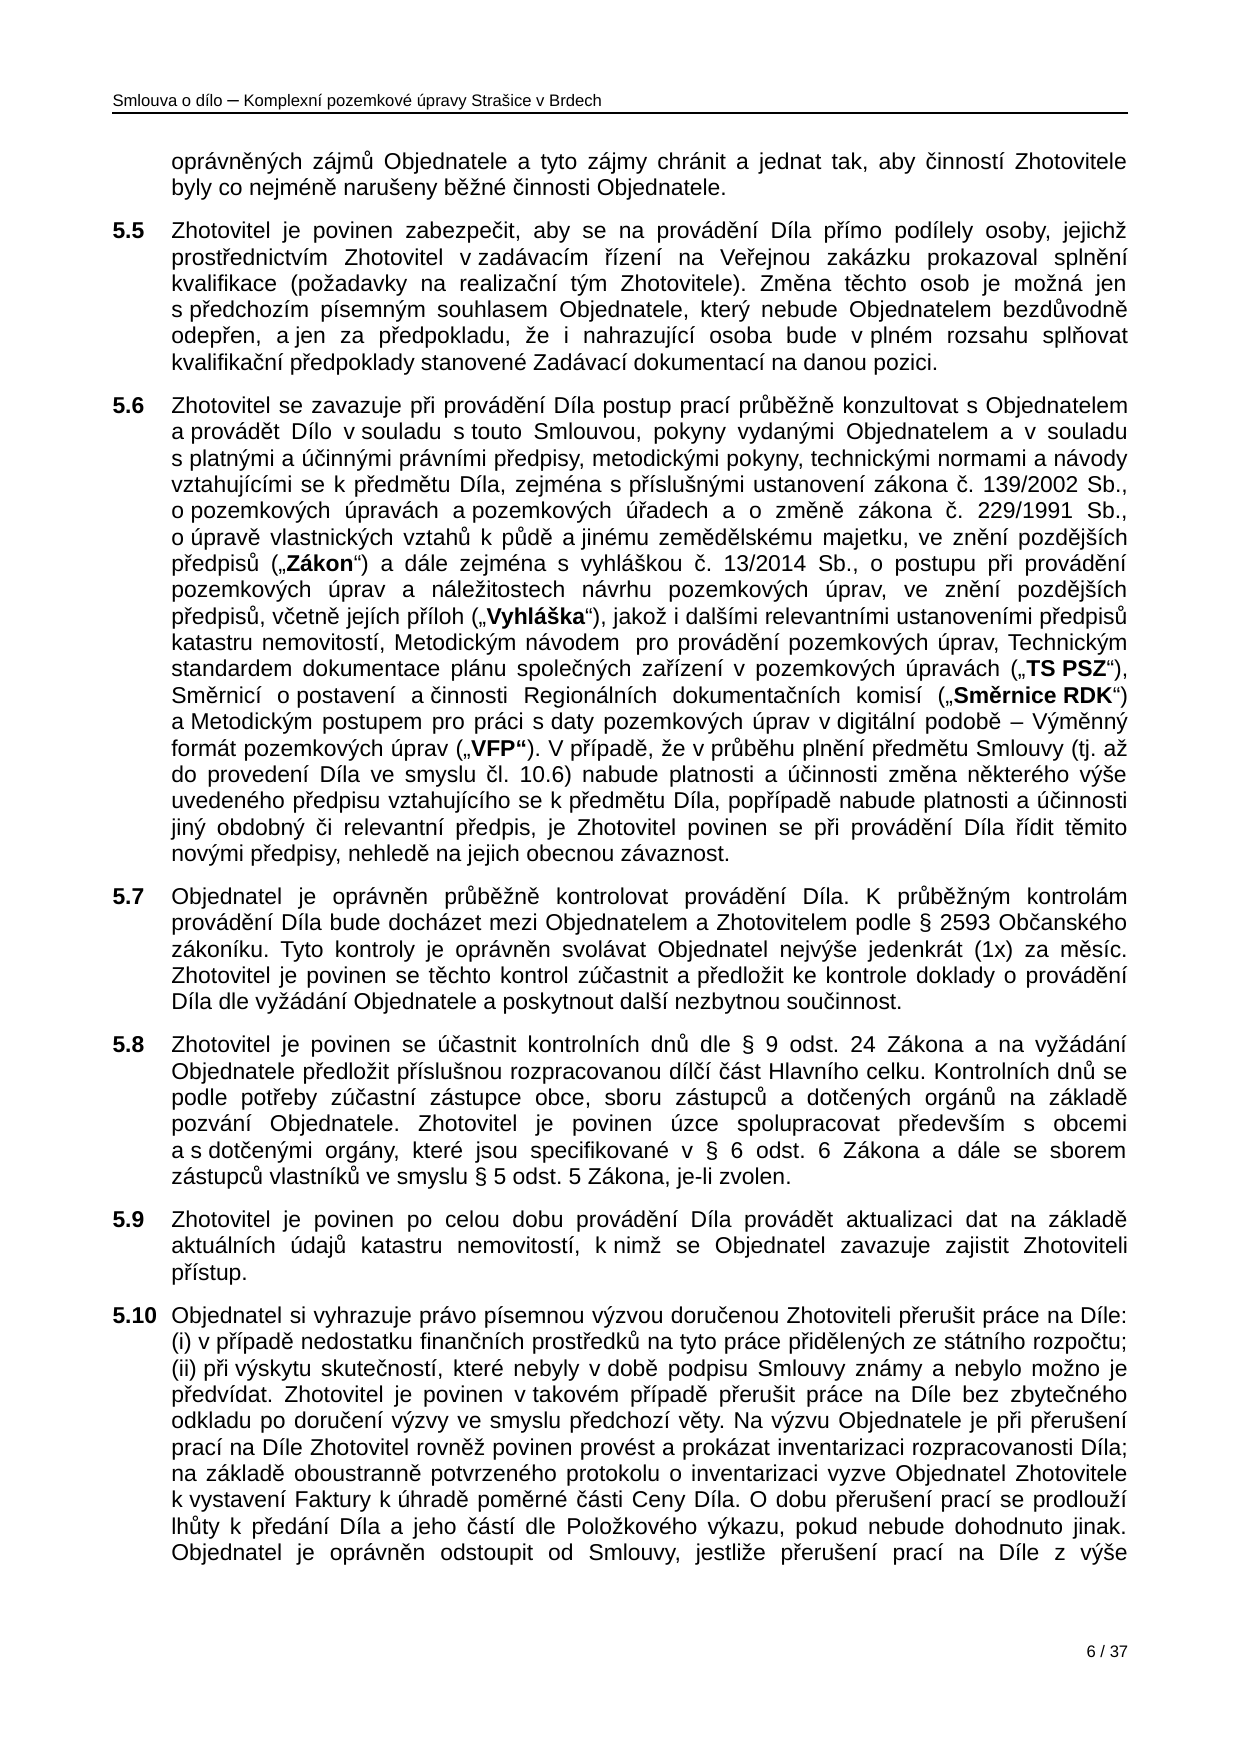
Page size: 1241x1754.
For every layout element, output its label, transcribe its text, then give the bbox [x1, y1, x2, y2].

text Zhotovitel se zavazuje při provádění Díla postup prací průběžně konzultovat s Objednatelem a provádět Dílo v souladu s touto Smlouvou, pokyny vydanými Objednatelem a v souladu s platnými a účinnými právními předpisy, metodickými pokyny, technickými normami a návody vztahujícími se k předmětu Díla, zejména s příslušnými ustanovení zákona č. 139/2002 Sb., o pozemkových úpravách a pozemkových úřadech a o změně zákona č. 229/1991 Sb., o úpravě vlastnických vztahů k půdě a jinému zemědělskému majetku, ve znění pozdějších předpisů („Zákon“) a dále zejména s vyhláškou č. 13/2014 Sb., o postupu při provádění pozemkových úprav a náležitostech návrhu pozemkových úprav, ve znění pozdějších předpisů, včetně jejích příloh („Vyhláška“), jakož i dalšími relevantními ustanoveními předpisů katastru nemovitostí, Metodickým návodem pro provádění pozemkových úprav, Technickým standardem dokumentace plánu společných zařízení v pozemkových úpravách („TS PSZ“), Směrnicí o postavení a činnosti Regionálních dokumentačních komisí („Směrnice RDK“) a Metodickým postupem pro práci s daty pozemkových úprav v digitální podobě – Výměnný formát pozemkových úprav („VFP“). V případě, že v průběhu plnění předmětu Smlouvy (tj. až do provedení Díla ve smyslu čl. 10.6) nabude platnosti a účinnosti změna některého výše uvedeného předpisu vztahujícího se k předmětu Díla, popřípadě nabude platnosti a účinnosti jiný obdobný či relevantní předpis, je Zhotovitel povinen se při provádění Díla řídit těmito novými předpisy, nehledě na jejich obecnou závaznost. [112, 392, 1128, 866]
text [112, 1302, 1128, 1565]
text Zhotovitel je povinen zabezpečit, aby se na provádění Díla přímo podílely osoby, jejichž prostřednictvím Zhotovitel v zadávacím řízení na Veřejnou zakázku prokazoval splnění kvalifikace (požadavky na realizační tým Zhotovitele). Změna těchto osob je možná jen s předchozím písemným souhlasem Objednatele, který nebude Objednatelem bezdůvodně odepřen, a jen za předpokladu, že i nahrazující osoba bude v plném rozsahu splňovat kvalifikační předpoklady stanovené Zadávací dokumentací na danou pozici. [112, 217, 1128, 375]
text Objednatel je oprávněn průběžně kontrolovat provádění Díla. K průběžným kontrolám provádění Díla bude docházet mezi Objednatelem a Zhotovitelem podle § 2593 Občanského zákoníku. Tyto kontroly je oprávněn svolávat Objednatel nejvýše jedenkrát (1x) za měsíc. Zhotovitel je povinen se těchto kontrol zúčastnit a předložit ke kontrole doklady o provádění Díla dle vyžádání Objednatele a poskytnout další nezbytnou součinnost. [112, 883, 1128, 1015]
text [112, 148, 1128, 200]
text Zhotovitel je povinen po celou dobu provádění Díla provádět aktualizaci dat na základě aktuálních údajů katastru nemovitostí, k nimž se Objednatel zavazuje zajistit Zhotoviteli přístup. [112, 1206, 1128, 1285]
text Zhotovitel je povinen se účastnit kontrolních dnů dle § 9 odst. 24 Zákona a na vyžádání Objednatele předložit příslušnou rozpracovanou dílčí část Hlavního celku. Kontrolních dnů se podle potřeby zúčastní zástupce obce, sboru zástupců a dotčených orgánů na základě pozvání Objednatele. Zhotovitel je povinen úzce spolupracovat především s obcemi a s dotčenými orgány, které jsou specifikované v § 6 odst. 6 Zákona a dále se sborem zástupců vlastníků ve smyslu § 5 odst. 5 Zákona, je-li zvolen. [112, 1031, 1128, 1189]
